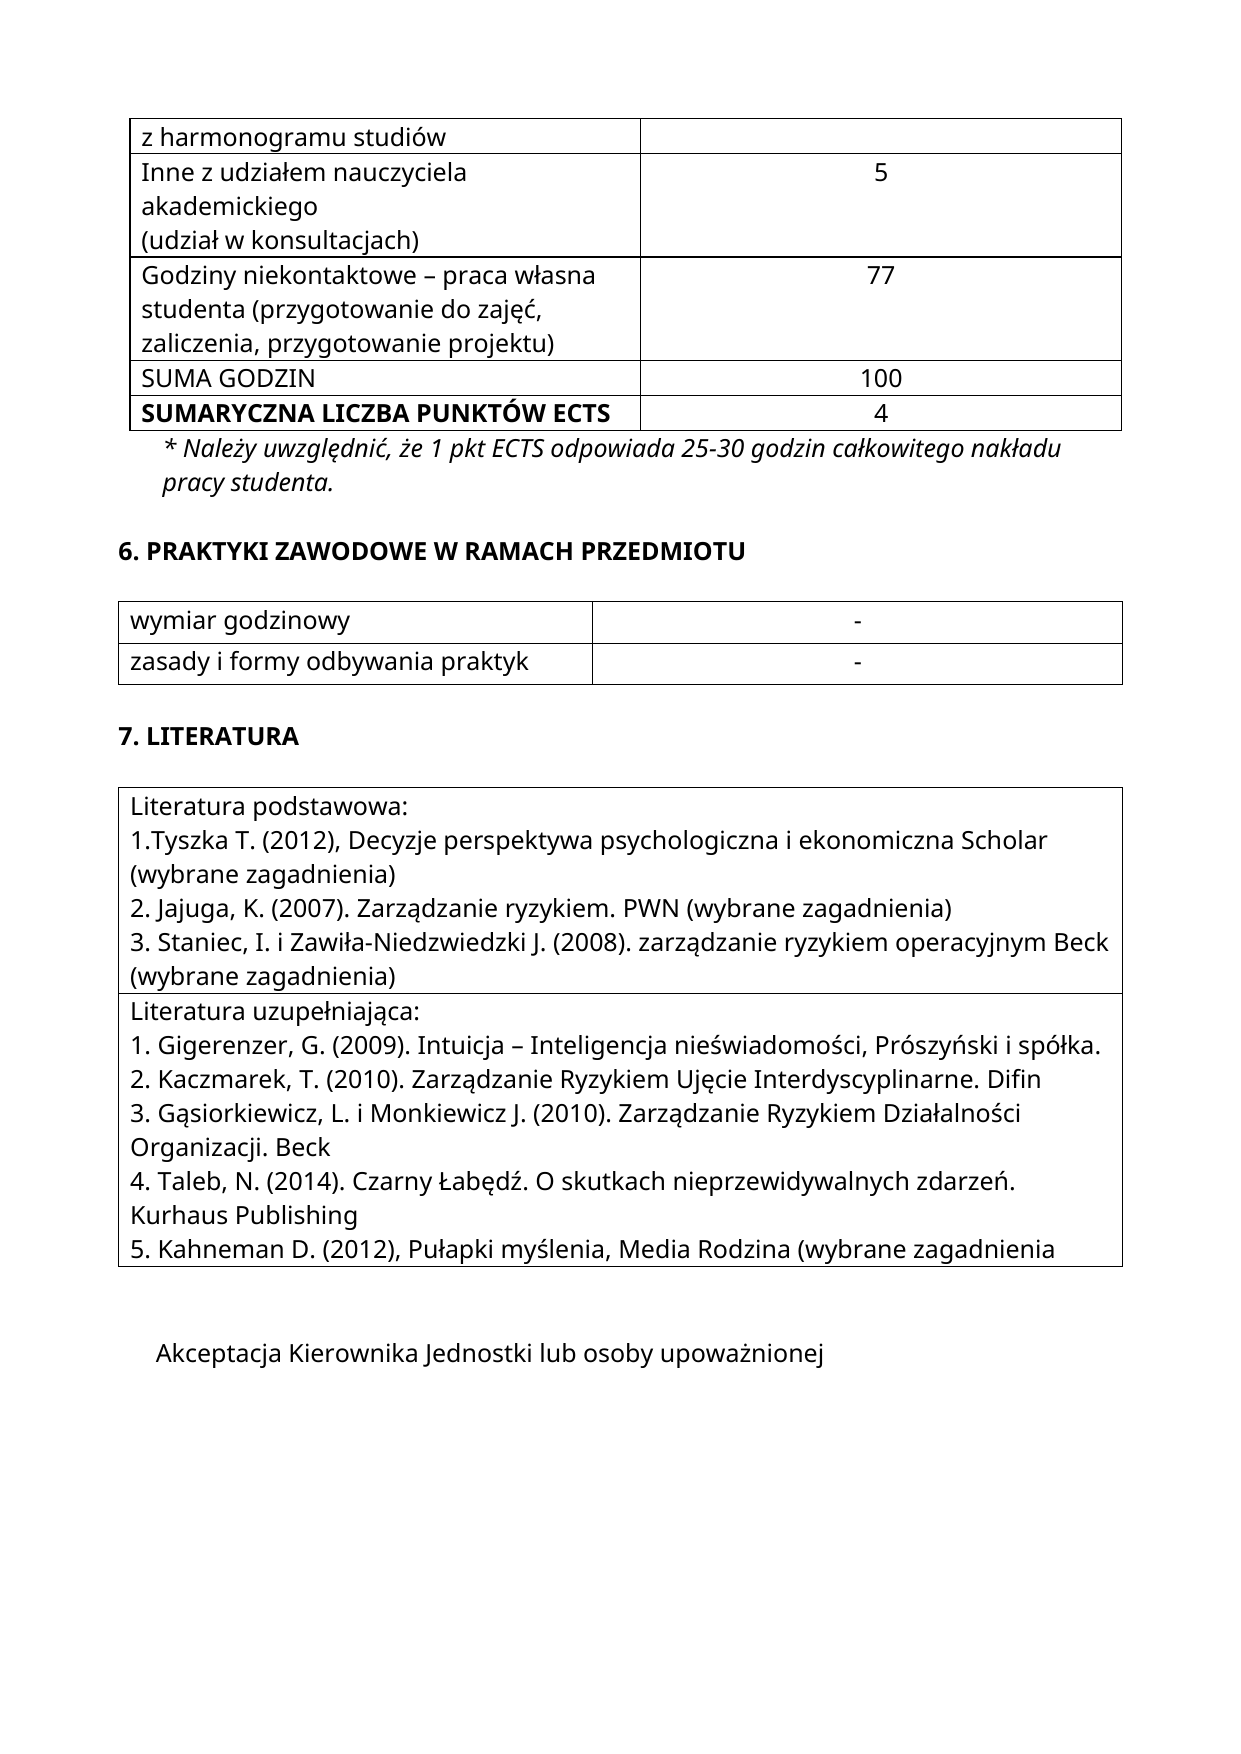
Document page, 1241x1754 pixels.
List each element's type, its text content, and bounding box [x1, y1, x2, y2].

table_cell SUMARYCZNA LICZBA PUNKTÓW ECTS [131, 396, 640, 430]
table_cell Literatura uzupełniająca: 1. Gigerenzer, G. (2009). Intuicja – Inteligencja nieświadomości, Prószyński i spółka. 2. Kaczmarek, T. (2010). Zarządzanie Ryzykiem Ujęcie Interdyscyplinarne. Difin 3. Gąsiorkiewicz, L. i Monkiewicz J. (2010). Zarządzanie Ryzykiem Działalności Organizacji. Beck 4. Taleb, N. (2014). Czarny Łabędź. O skutkach nieprzewidywalnych zdarzeń. Kurhaus Publishing 5. Kahneman D. (2012), Pułapki myślenia, Media Rodzina (wybrane zagadnienia [119, 994, 1122, 1266]
table_cell - [593, 644, 1122, 684]
table_cell 77 [641, 258, 1121, 360]
table_header wymiar godzinowy [119, 602, 592, 643]
table_cell 100 [641, 361, 1121, 395]
table_cell SUMA GODZIN [131, 361, 640, 395]
text Akceptacja Kierownika Jednostki lub osoby upoważnionej [156, 1335, 1122, 1369]
text 6. PRAKTYKI ZAWODOWE W RAMACH PRZEDMIOTU [118, 533, 1122, 567]
text * Należy uwzględnić, że 1 pkt ECTS odpowiada 25-30 godzin całkowitego nakładu pracy studenta. [162, 431, 1122, 499]
table_header Literatura podstawowa: 1.Tyszka T. (2012), Decyzje perspektywa psychologiczna i ekonomiczna Scholar (wybrane zagadnienia) 2. Jajuga, K. (2007). Zarządzanie ryzykiem. PWN (wybrane zagadnienia) 3. Staniec, I. i Zawiła-Niedzwiedzki J. (2008). zarządzanie ryzykiem operacyjnym Beck (wybrane zagadnienia) [119, 788, 1122, 993]
table_cell Godziny niekontaktowe – praca własna studenta (przygotowanie do zajęć, zaliczenia, przygotowanie projektu) [131, 258, 640, 360]
table_cell 4 [641, 396, 1121, 430]
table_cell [131, 119, 640, 153]
table_cell 5 [641, 154, 1121, 256]
table_header - [593, 602, 1122, 643]
table_cell Inne z udziałem nauczyciela akademickiego (udział w konsultacjach) [131, 154, 640, 256]
table_cell zasady i formy odbywania praktyk [119, 644, 592, 684]
table_cell 18 [641, 119, 1121, 153]
text 7. LITERATURA [118, 719, 1122, 753]
